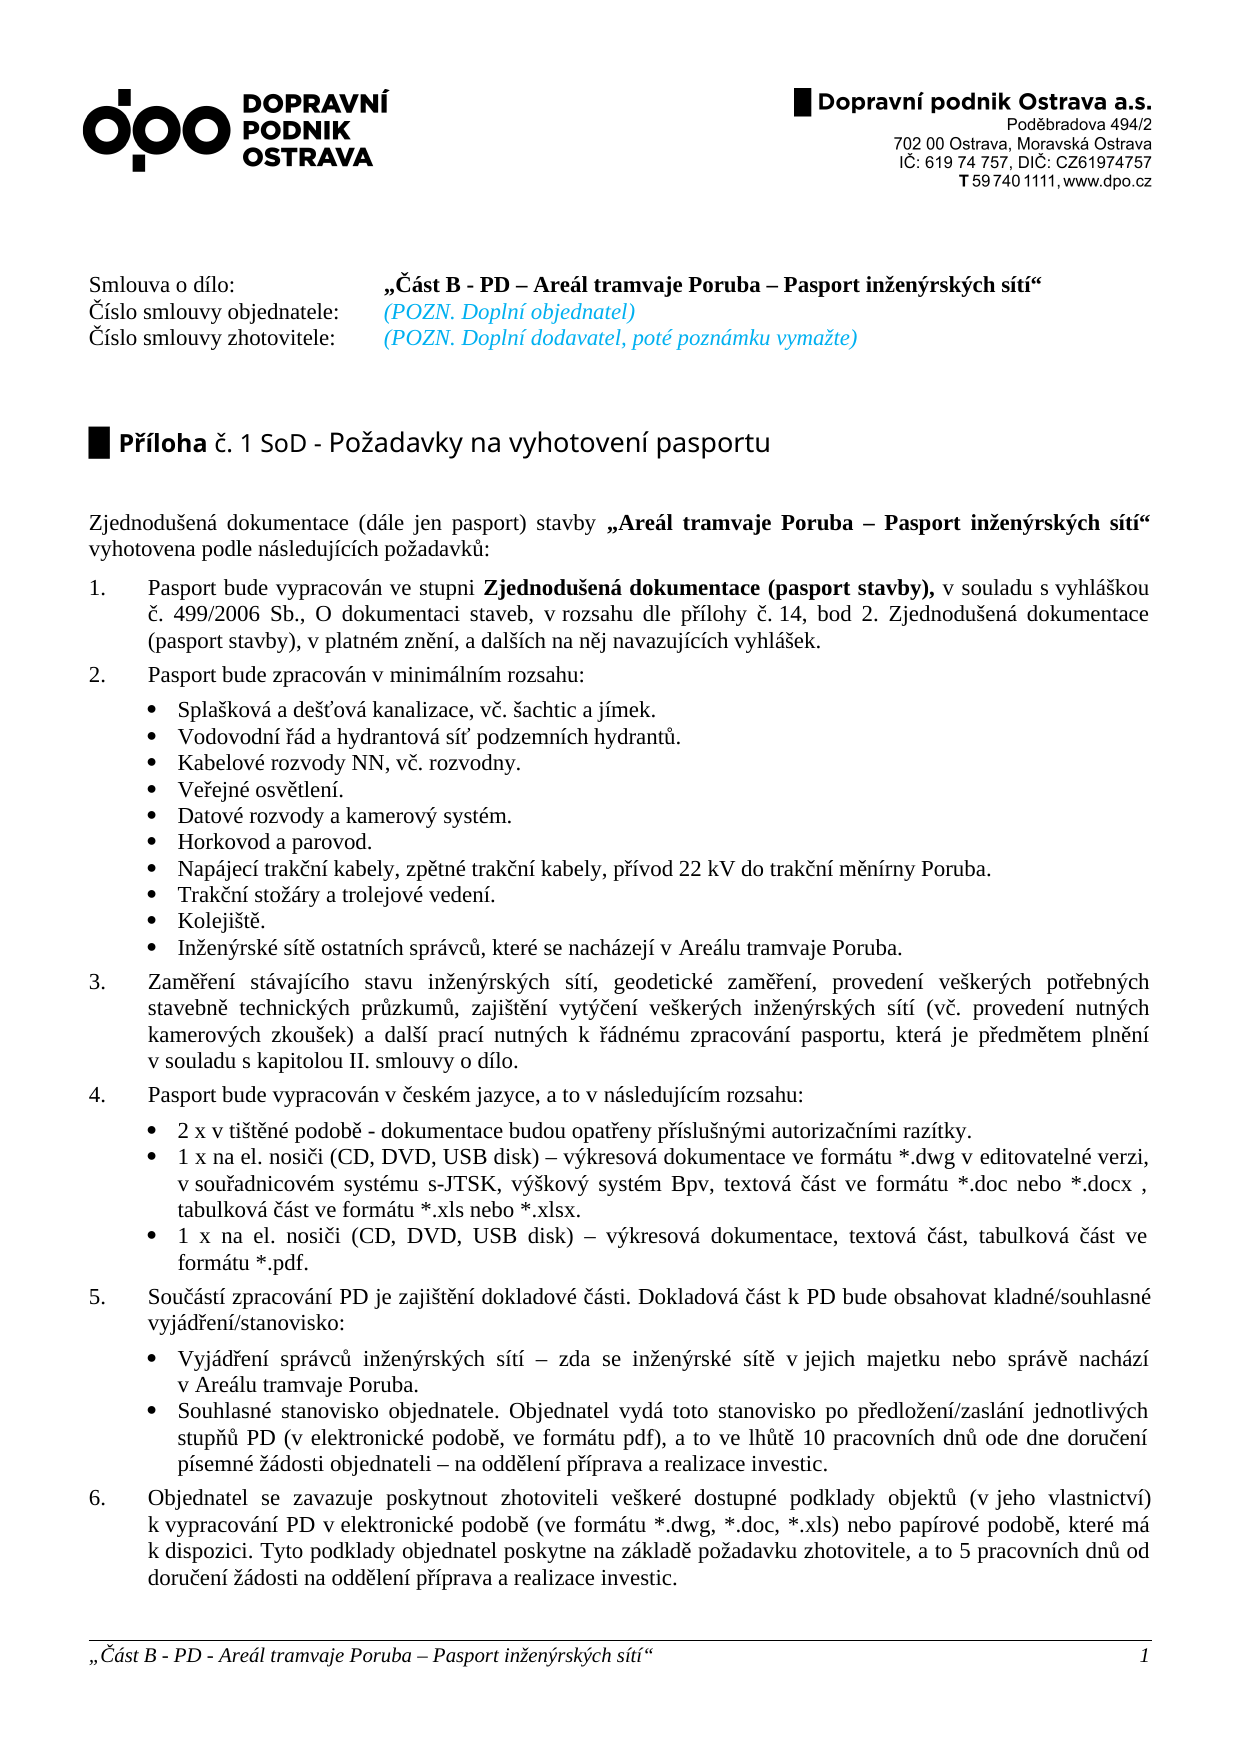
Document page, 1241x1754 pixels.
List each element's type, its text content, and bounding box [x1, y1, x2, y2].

list Inženýrské sítě ostatních správců, které se nacházejí v Areálu tramvaje Poruba. [148, 934, 1149, 960]
picture [794, 88, 1152, 190]
text Číslo smlouvy zhotovitele: (POZN. Doplní dodavatel, poté poznámku vymažte) [89, 324, 1152, 351]
list Objednatel se zavazuje poskytnout zhotoviteli veškeré dostupné podklady objektů (v jeho vlastnictví) k vypracování PD v elektronické podobě (ve formátu *.dwg, *.doc, *.xls) nebo papírové podobě, které má k dispozici. Tyto podklady objednatel poskytne na základě požadavku zhotovitele, a to 5 pracovních dnů od doručení žádosti na oddělení příprava a realizace investic. [89, 1484, 1152, 1590]
text Zjednodušená dokumentace (dále jen pasport) stavby „Areál tramvaje Poruba – Pasport inženýrských sítí“ vyhotovena podle následujících požadavků: [89, 509, 1152, 561]
list Souhlasné stanovisko objednatele. Objednatel vydá toto stanovisko po předložení/zaslání jednotlivých stupňů PD (v elektronické podobě, ve formátu pdf), a to ve lhůtě 10 pracovních dnů ode dne doručení písemné žádosti objednateli – na oddělení příprava a realizace investic. [148, 1398, 1149, 1477]
list Vyjádření správců inženýrských sítí – zda se inženýrské sítě v jejich majetku nebo správě nachází v Areálu tramvaje Poruba. [148, 1345, 1149, 1398]
list Vodovodní řád a hydrantová síť podzemních hydrantů. [148, 723, 1149, 749]
list 2 x v tištěné podobě - dokumentace budou opatřeny příslušnými autorizačními razítky. [148, 1117, 1149, 1143]
text Číslo smlouvy objednatele: (POZN. Doplní objednatel) [89, 298, 1152, 324]
list Pasport bude zpracován v minimálním rozsahu: [89, 661, 1152, 687]
list Pasport bude vypracován ve stupni Zjednodušená dokumentace (pasport stavby), v souladu s vyhláškou č. 499/2006 Sb., O dokumentaci staveb, v rozsahu dle přílohy č. 14, bod 2. Zjednodušená dokumentace (pasport stavby), v platném znění, a dalších na něj navazujících vyhlášek. [89, 574, 1149, 653]
list Datové rozvody a kamerový systém. [148, 802, 1149, 828]
list Kolejiště. [148, 907, 1149, 934]
list 1 x na el. nosiči (CD, DVD, USB disk) – výkresová dokumentace, textová část, tabulková část ve formátu *.pdf. [148, 1222, 1149, 1275]
list Veřejné osvětlení. [148, 776, 1149, 802]
list Zaměření stávajícího stavu inženýrských sítí, geodetické zaměření, provedení veškerých potřebných stavebně technických průzkumů, zajištění vytýčení veškerých inženýrských sítí (vč. provedení nutných kamerových zkoušek) a další prací nutných k řádnému zpracování pasportu, která je předmětem plnění v souladu s kapitolou II. smlouvy o dílo. [89, 968, 1152, 1073]
list Součástí zpracování PD je zajištění dokladové části. Dokladová část k PD bude obsahovat kladné/souhlasné vyjádření/stanovisko: [89, 1283, 1152, 1336]
text Smlouva o dílo: „Část B - PD – Areál tramvaje Poruba – Pasport inženýrských sítí“ [89, 272, 1152, 298]
subtitle Příloha č. 1 SoD - Požadavky na vyhotovení pasportu [89, 426, 1152, 459]
picture [82, 89, 390, 172]
list Horkovod a parovod. [148, 828, 1149, 855]
list Kabelové rozvody NN, vč. rozvodny. [148, 749, 1149, 776]
list Pasport bude vypracován v českém jazyce, a to v následujícím rozsahu: [89, 1081, 1152, 1107]
list 1 x na el. nosiči (CD, DVD, USB disk) – výkresová dokumentace ve formátu *.dwg v editovatelné verzi, v souřadnicovém systému s-JTSK, výškový systém Bpv, textová část ve formátu *.doc nebo *.docx , tabulková část ve formátu *.xls nebo *.xlsx. [148, 1143, 1149, 1222]
list Splašková a dešťová kanalizace, vč. šachtic a jímek. [148, 697, 1149, 723]
list Napájecí trakční kabely, zpětné trakční kabely, přívod 22 kV do trakční měnírny Poruba. [148, 855, 1149, 881]
list Trakční stožáry a trolejové vedení. [148, 881, 1149, 907]
